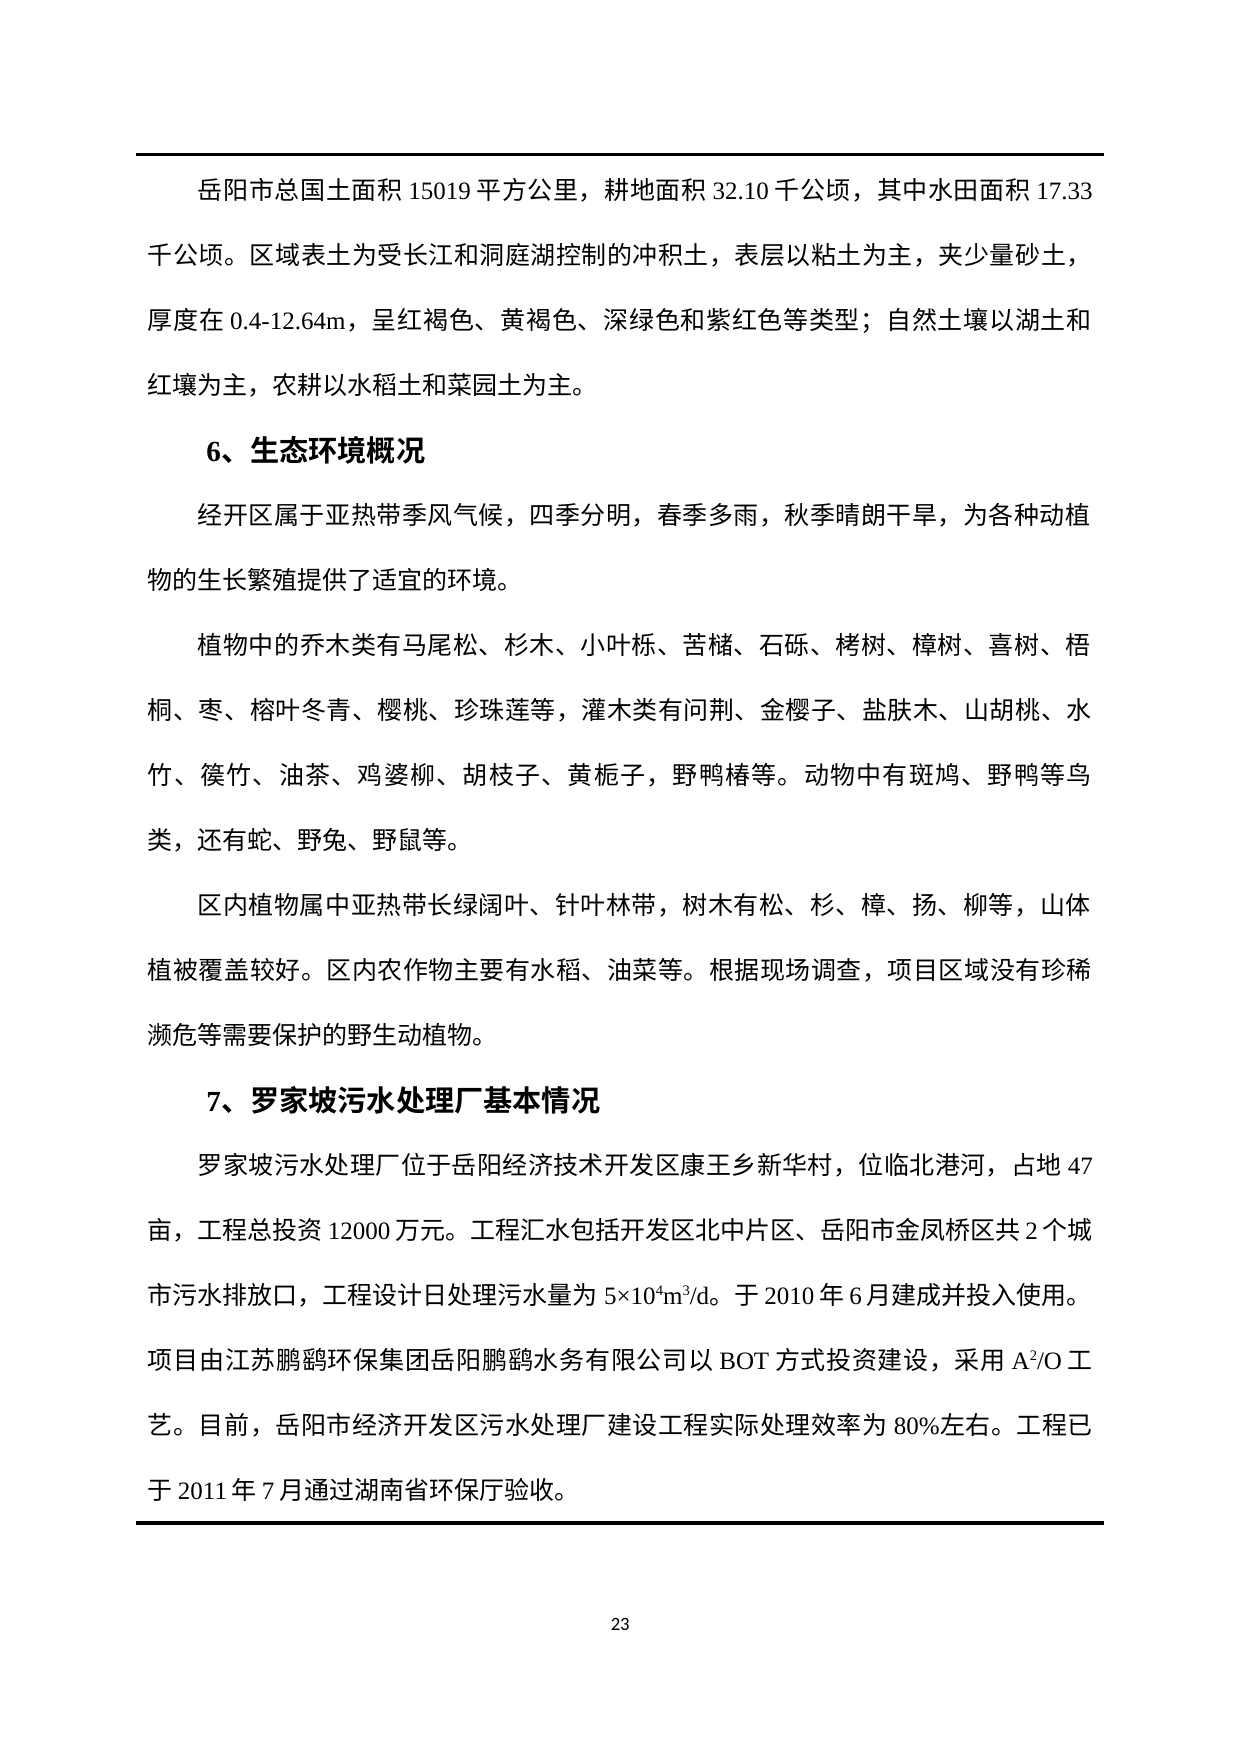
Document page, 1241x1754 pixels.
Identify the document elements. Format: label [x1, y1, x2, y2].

table_header [136, 156, 1104, 1521]
